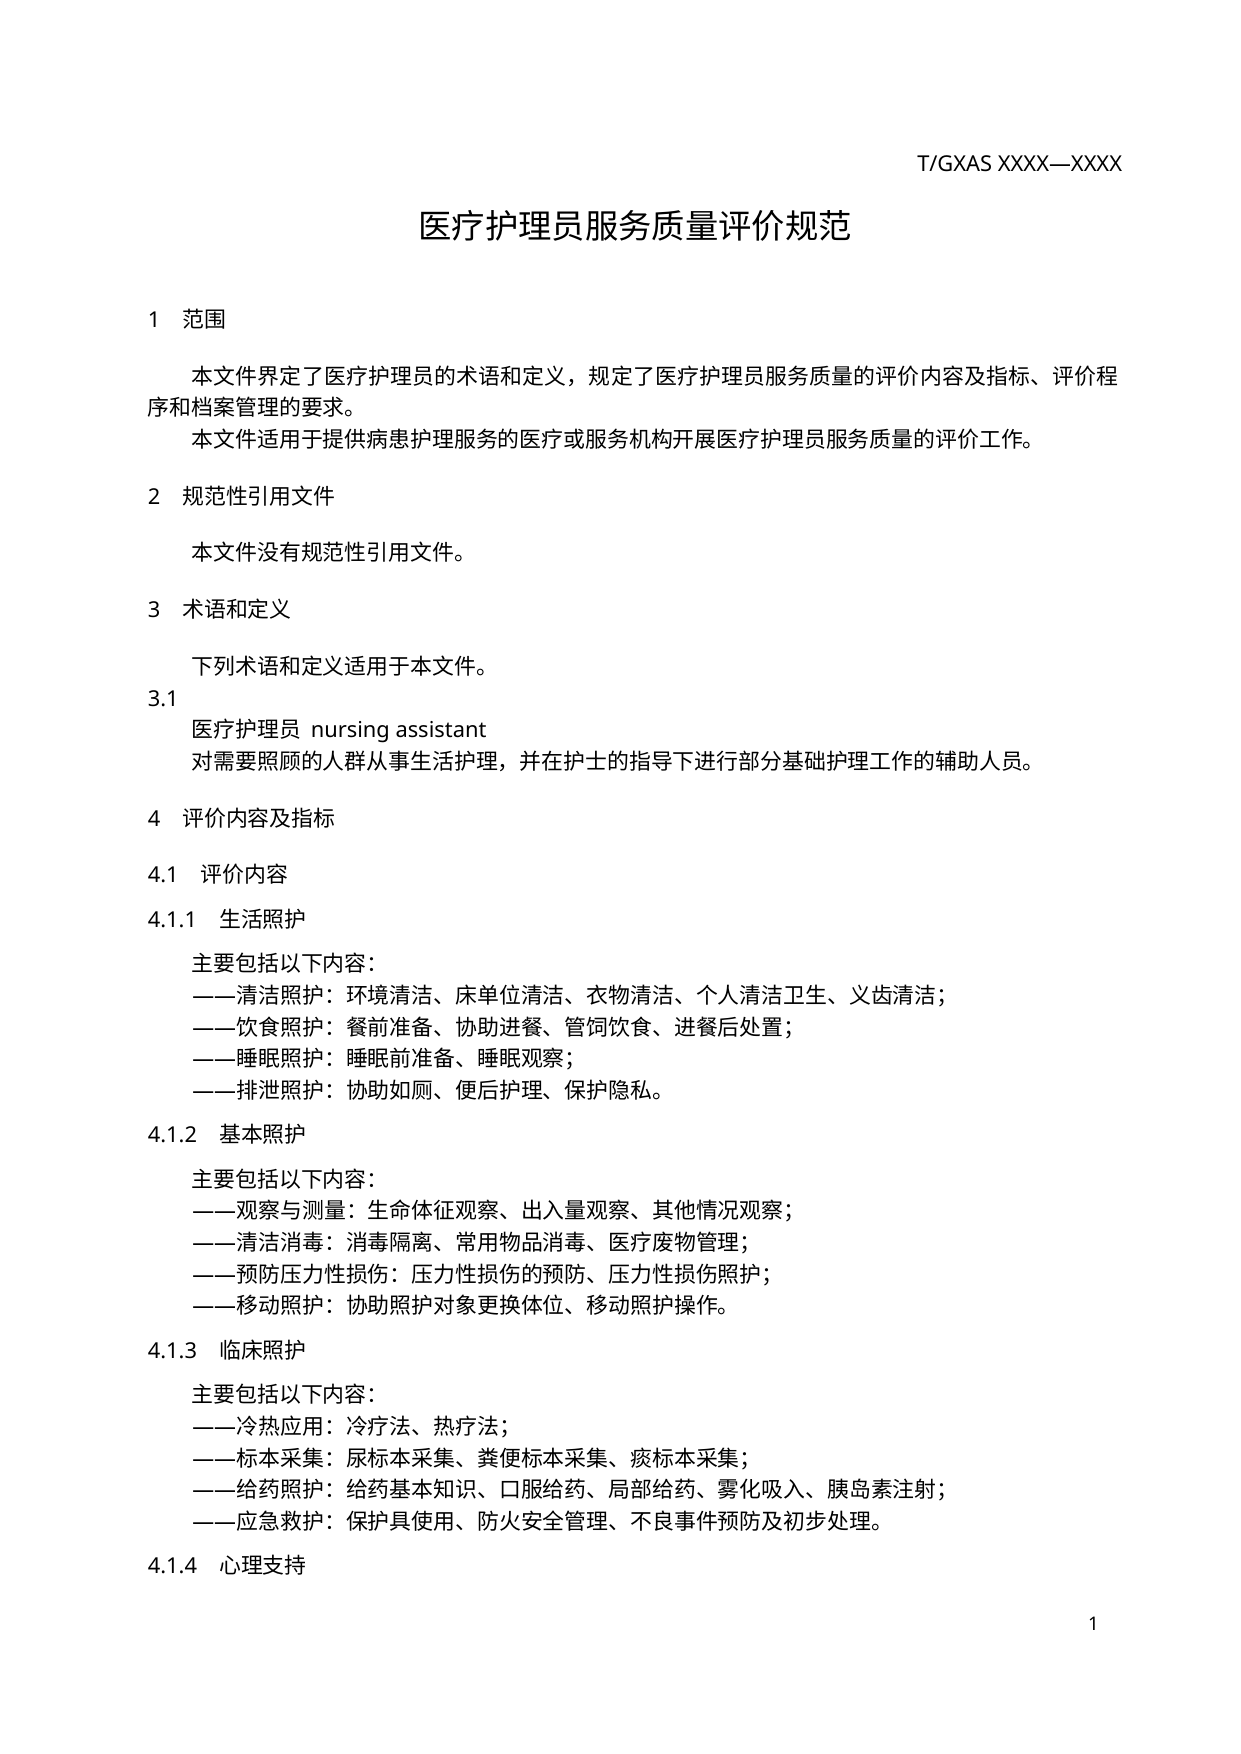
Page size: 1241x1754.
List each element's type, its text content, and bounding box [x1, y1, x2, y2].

list 医疗护理员 nursing assistant [191, 712, 1122, 744]
text 主要包括以下内容： [148, 1162, 1122, 1193]
text 应急救护：保护具使用、防火安全管理、不良事件预防及初步处理。 [192, 1504, 1122, 1536]
text 给药照护：给药基本知识、口服给药、局部给药、雾化吸入、胰岛素注射； [192, 1472, 1122, 1504]
text 清洁消毒：消毒隔离、常用物品消毒、医疗废物管理； [192, 1225, 1122, 1257]
text 睡眠照护：睡眠前准备、睡眠观察； [192, 1041, 1122, 1073]
text 移动照护：协助照护对象更换体位、移动照护操作。 [192, 1288, 1122, 1320]
text 心理支持 [148, 1548, 1122, 1580]
text 排泄照护：协助如厕、便后护理、保护隐私。 [192, 1073, 1122, 1105]
text 规范性引用文件 [148, 479, 1122, 510]
text 标本采集：尿标本采集、粪便标本采集、痰标本采集； [192, 1441, 1122, 1472]
text 本文件界定了医疗护理员的术语和定义，规定了医疗护理员服务质量的评价内容及指标、评价程序和档案管理的要求。 [148, 359, 1122, 422]
text 清洁照护：环境清洁、床单位清洁、衣物清洁、个人清洁卫生、义齿清洁； [192, 978, 1122, 1009]
text 观察与测量：生命体征观察、出入量观察、其他情况观察； [192, 1193, 1122, 1225]
text 主要包括以下内容： [148, 946, 1122, 978]
text 临床照护 [148, 1333, 1122, 1364]
text 本文件适用于提供病患护理服务的医疗或服务机构开展医疗护理员服务质量的评价工作。 [148, 422, 1122, 454]
text 冷热应用：冷疗法、热疗法； [192, 1409, 1122, 1441]
text 对需要照顾的人群从事生活护理，并在护士的指导下进行部分基础护理工作的辅助人员。 [148, 744, 1122, 776]
text 范围 [148, 302, 1122, 334]
text 基本照护 [148, 1117, 1122, 1149]
text 评价内容 [148, 857, 1122, 889]
text 预防压力性损伤：压力性损伤的预防、压力性损伤照护； [192, 1257, 1122, 1288]
text 术语和定义 [148, 592, 1122, 624]
text 饮食照护：餐前准备、协助进餐、管饲饮食、进餐后处置； [192, 1009, 1122, 1041]
text 评价内容及指标 [148, 801, 1122, 832]
text 生活照护 [148, 902, 1122, 933]
text 主要包括以下内容： [148, 1377, 1122, 1409]
